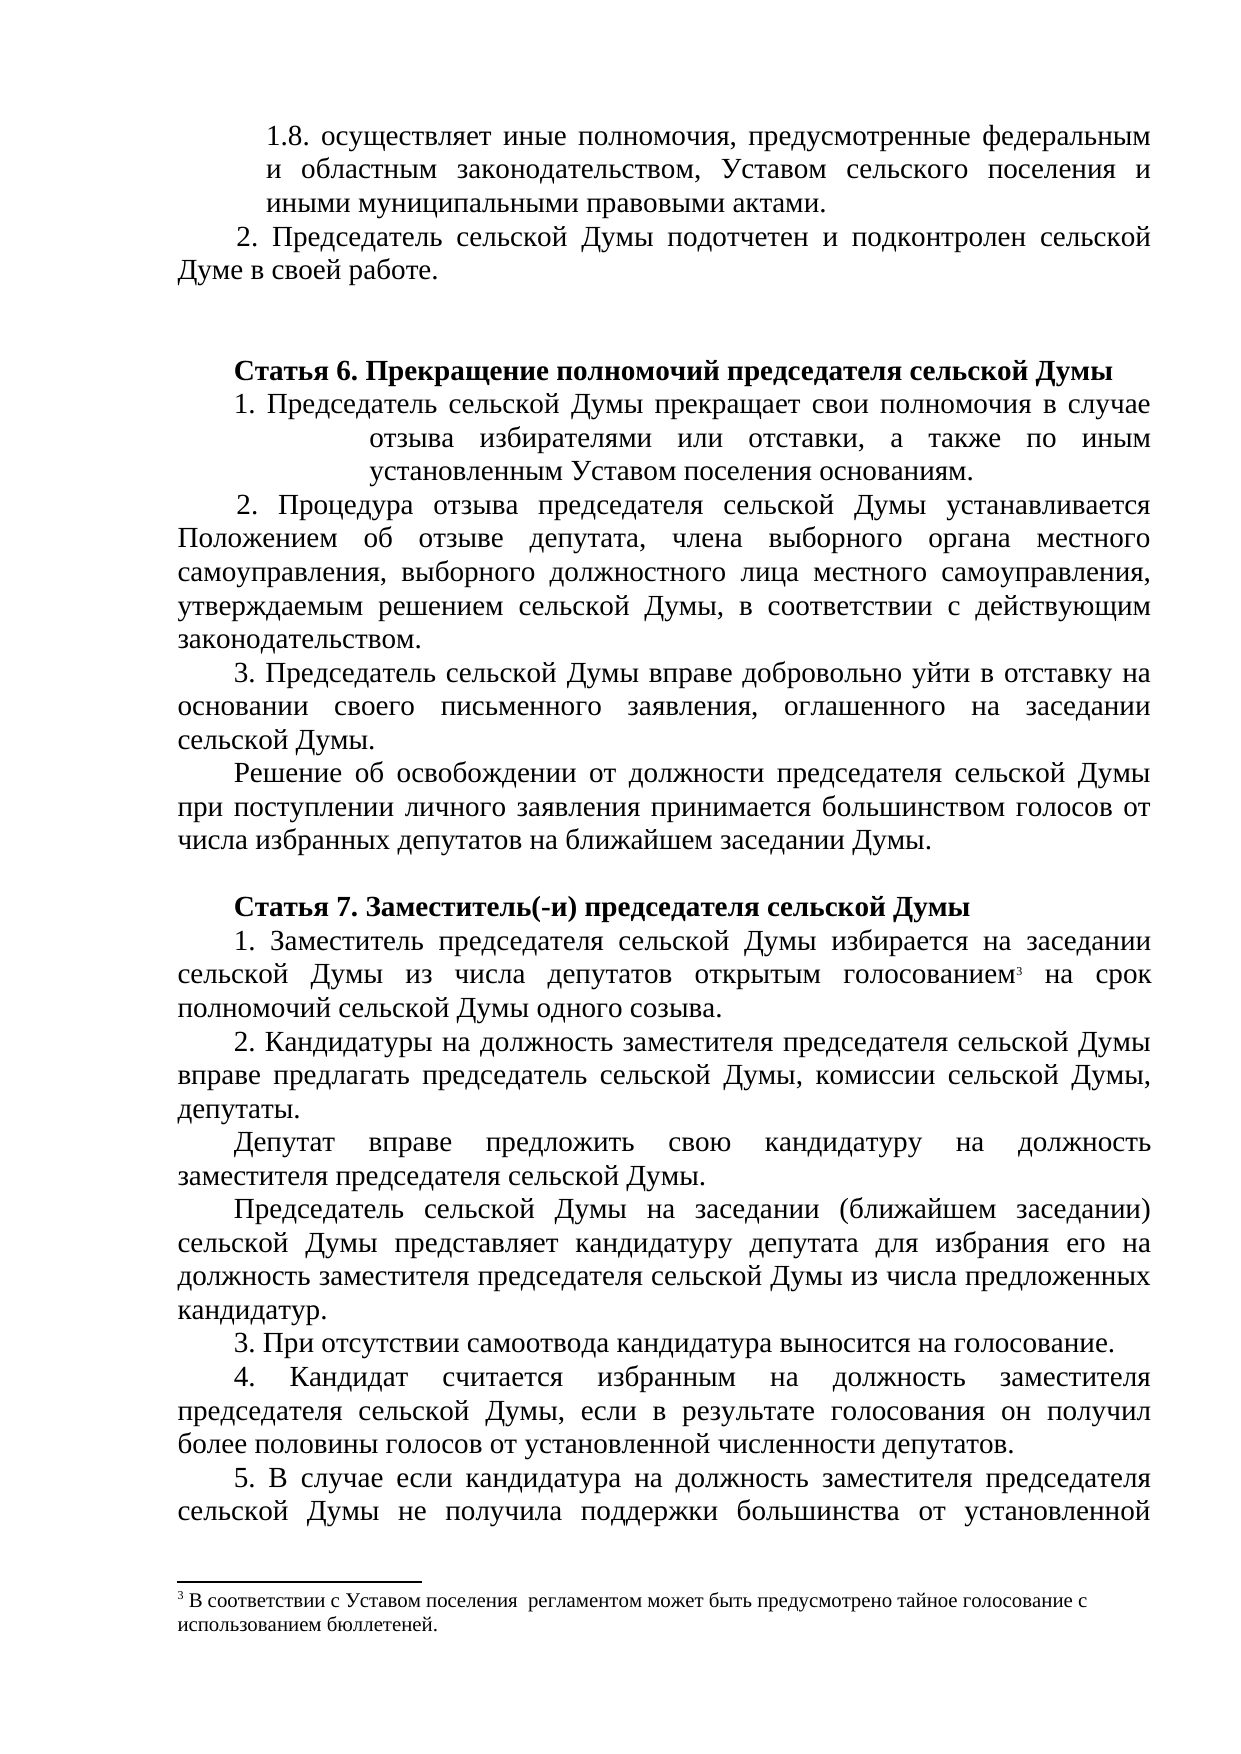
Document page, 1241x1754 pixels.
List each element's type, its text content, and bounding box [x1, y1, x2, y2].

text 2. Кандидатуры на должность заместителя председателя сельской Думы вправе предлагать председатель сельской Думы, комиссии сельской Думы, депутаты. [177, 1024, 1152, 1124]
text Депутат вправе предложить свою кандидатуру на должность заместителя председателя сельской Думы. [177, 1124, 1152, 1191]
text 2. Процедура отзыва председателя сельской Думы устанавливается Положением об отзыве депутата, члена выборного органа местного самоуправления, выборного должностного лица местного самоуправления, утверждаемым решением сельской Думы, в соответствии с действующим законодательством. [177, 487, 1152, 655]
text 1.8. осуществляет иные полномочия, предусмотренные федеральным и областным законодательством, Уставом сельского поселения и иными муниципальными правовыми актами. [266, 118, 1152, 219]
text 2. Председатель сельской Думы подотчетен и подконтролен сельской Думе в своей работе. [177, 219, 1152, 286]
text 1. Заместитель председателя сельской Думы избирается на заседании сельской Думы из числа депутатов открытым голосованием на срок полномочий сельской Думы одного созыва. [177, 923, 1152, 1024]
text Председатель сельской Думы на заседании (ближайшем заседании) сельской Думы представляет кандидатуру депутата для избрания его на должность заместителя председателя сельской Думы из числа предложенных кандидатур. [177, 1191, 1152, 1326]
text Решение об освобождении от должности председателя сельской Думы при поступлении личного заявления принимается большинством голосов от числа избранных депутатов на ближайшем заседании Думы. [177, 755, 1152, 856]
text 1. Председатель сельской Думы прекращает свои полномочия в случае отзыва избирателями или отставки, а также по иным установленным Уставом поселения основаниям. [233, 386, 1152, 487]
text Статья 7. Заместитель(-и) председателя сельской Думы [177, 889, 1152, 923]
text 3. При отсутствии самоотвода кандидатура выносится на голосование. [177, 1326, 1152, 1359]
text Статья 6. Прекращение полномочий председателя сельской Думы [233, 353, 1152, 386]
text 3. Председатель сельской Думы вправе добровольно уйти в отставку на основании своего письменного заявления, оглашенного на заседании сельской Думы. [177, 655, 1152, 755]
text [177, 1460, 1152, 1527]
text 4. Кандидат считается избранным на должность заместителя председателя сельской Думы, если в результате голосования он получил более половины голосов от установленной численности депутатов. [177, 1359, 1152, 1460]
